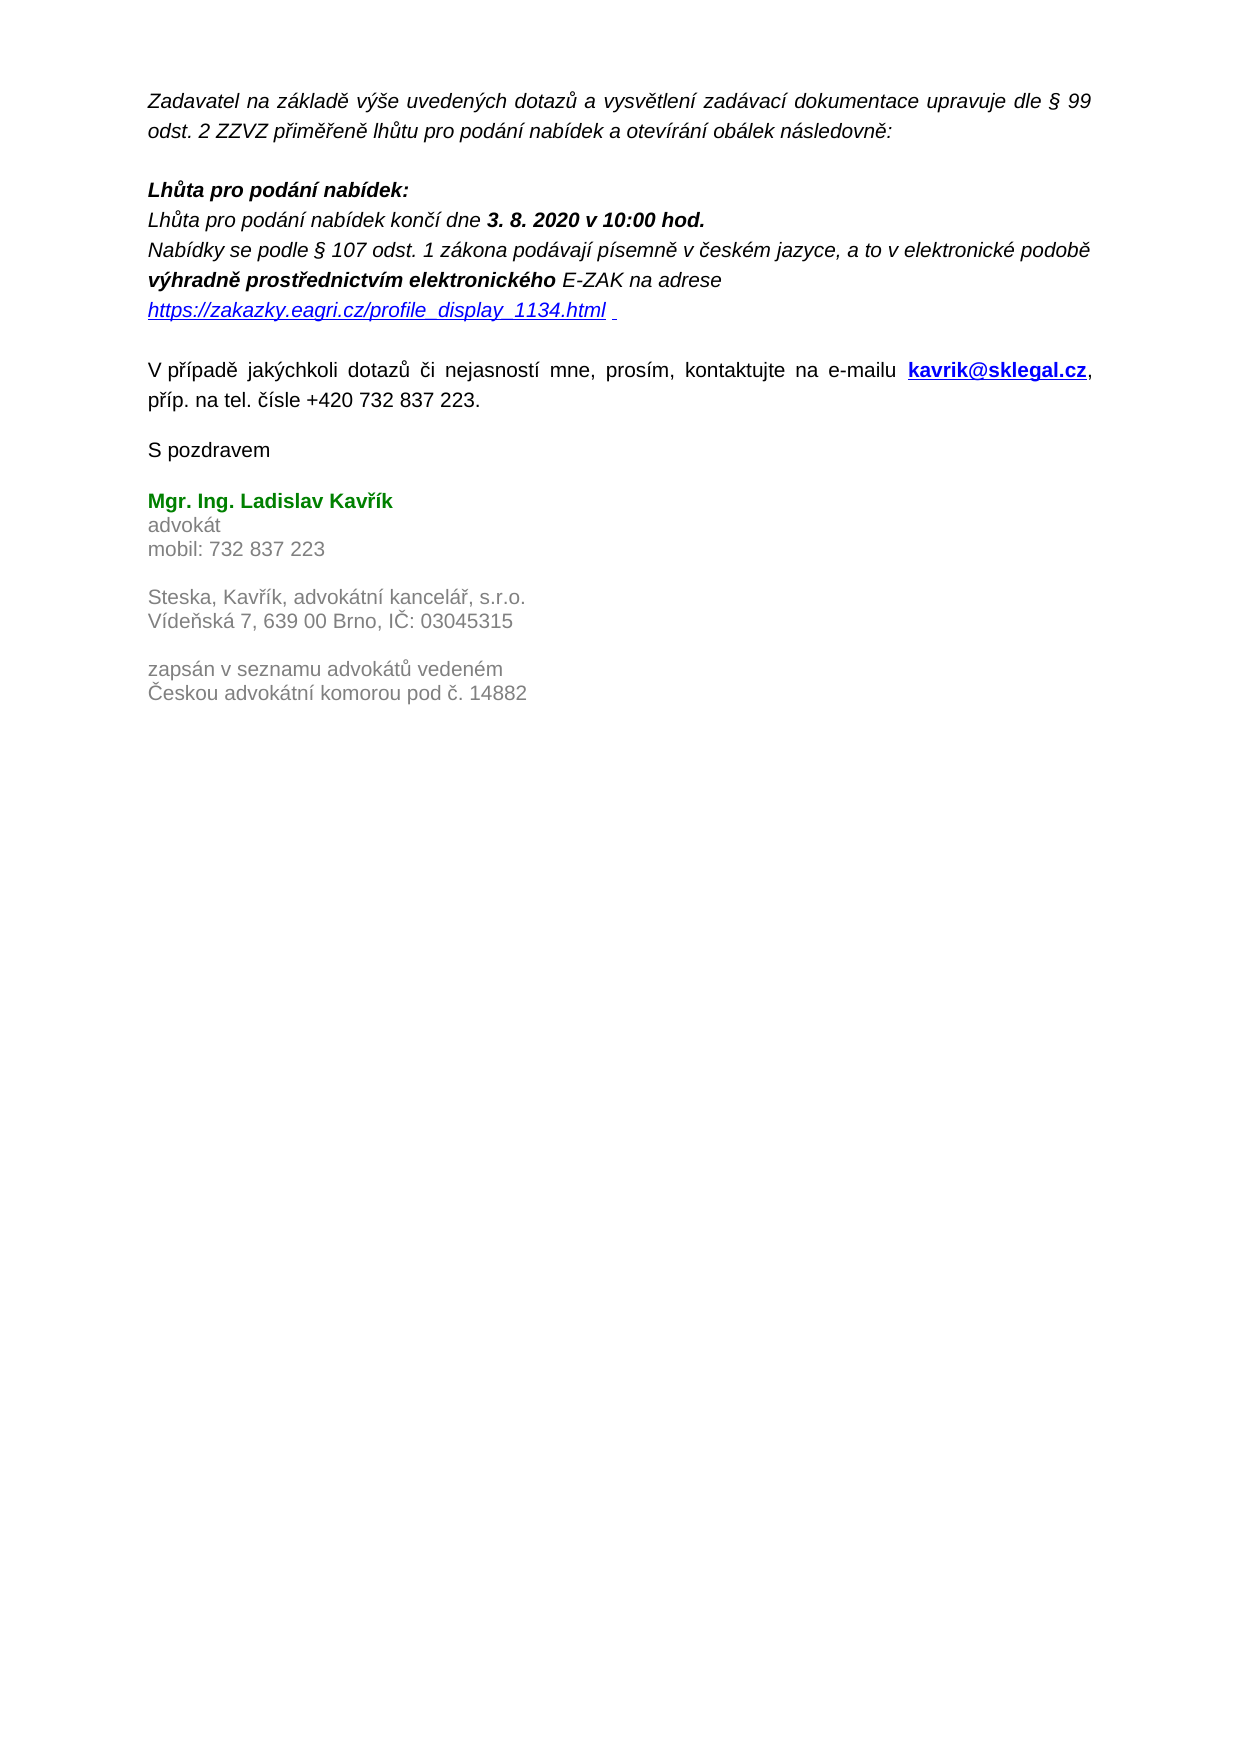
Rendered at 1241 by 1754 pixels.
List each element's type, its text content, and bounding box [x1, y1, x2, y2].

text advokát [148, 513, 1093, 537]
text Českou advokátní komorou pod č. 14882 [148, 681, 1093, 705]
text Vídeňská 7, 639 00 Brno, IČ: 03045315 [148, 609, 1093, 633]
text V případě jakýchkoli dotazů či nejasností mne, prosím, kontaktujte na e-mailu kavrik@sklegal.cz, příp. na tel. čísle +420 732 837 223. [148, 358, 1093, 412]
text S pozdravem [148, 438, 1093, 462]
text Mgr. Ing. Ladislav Kavřík [148, 489, 1093, 513]
text https://zakazky.eagri.cz/profile_display_1134.html [148, 298, 1093, 322]
text Lhůta pro podání nabídek: [148, 178, 1093, 202]
text Steska, Kavřík, advokátní kancelář, s.r.o. [148, 585, 1093, 609]
text Nabídky se podle § 107 odst. 1 zákona podávají písemně v českém jazyce, a to v elektronické podobě výhradně prostřednictvím elektronického E-ZAK na adrese [148, 238, 1093, 292]
text Lhůta pro podání nabídek končí dne 3. 8. 2020 v 10:00 hod. [148, 208, 1093, 232]
text Zadavatel na základě výše uvedených dotazů a vysvětlení zadávací dokumentace upravuje dle § 99 odst. 2 ZZVZ přiměřeně lhůtu pro podání nabídek a otevírání obálek následovně: [148, 89, 1093, 142]
text zapsán v seznamu advokátů vedeném [148, 657, 1093, 681]
text mobil: 732 837 223 [148, 537, 1093, 561]
